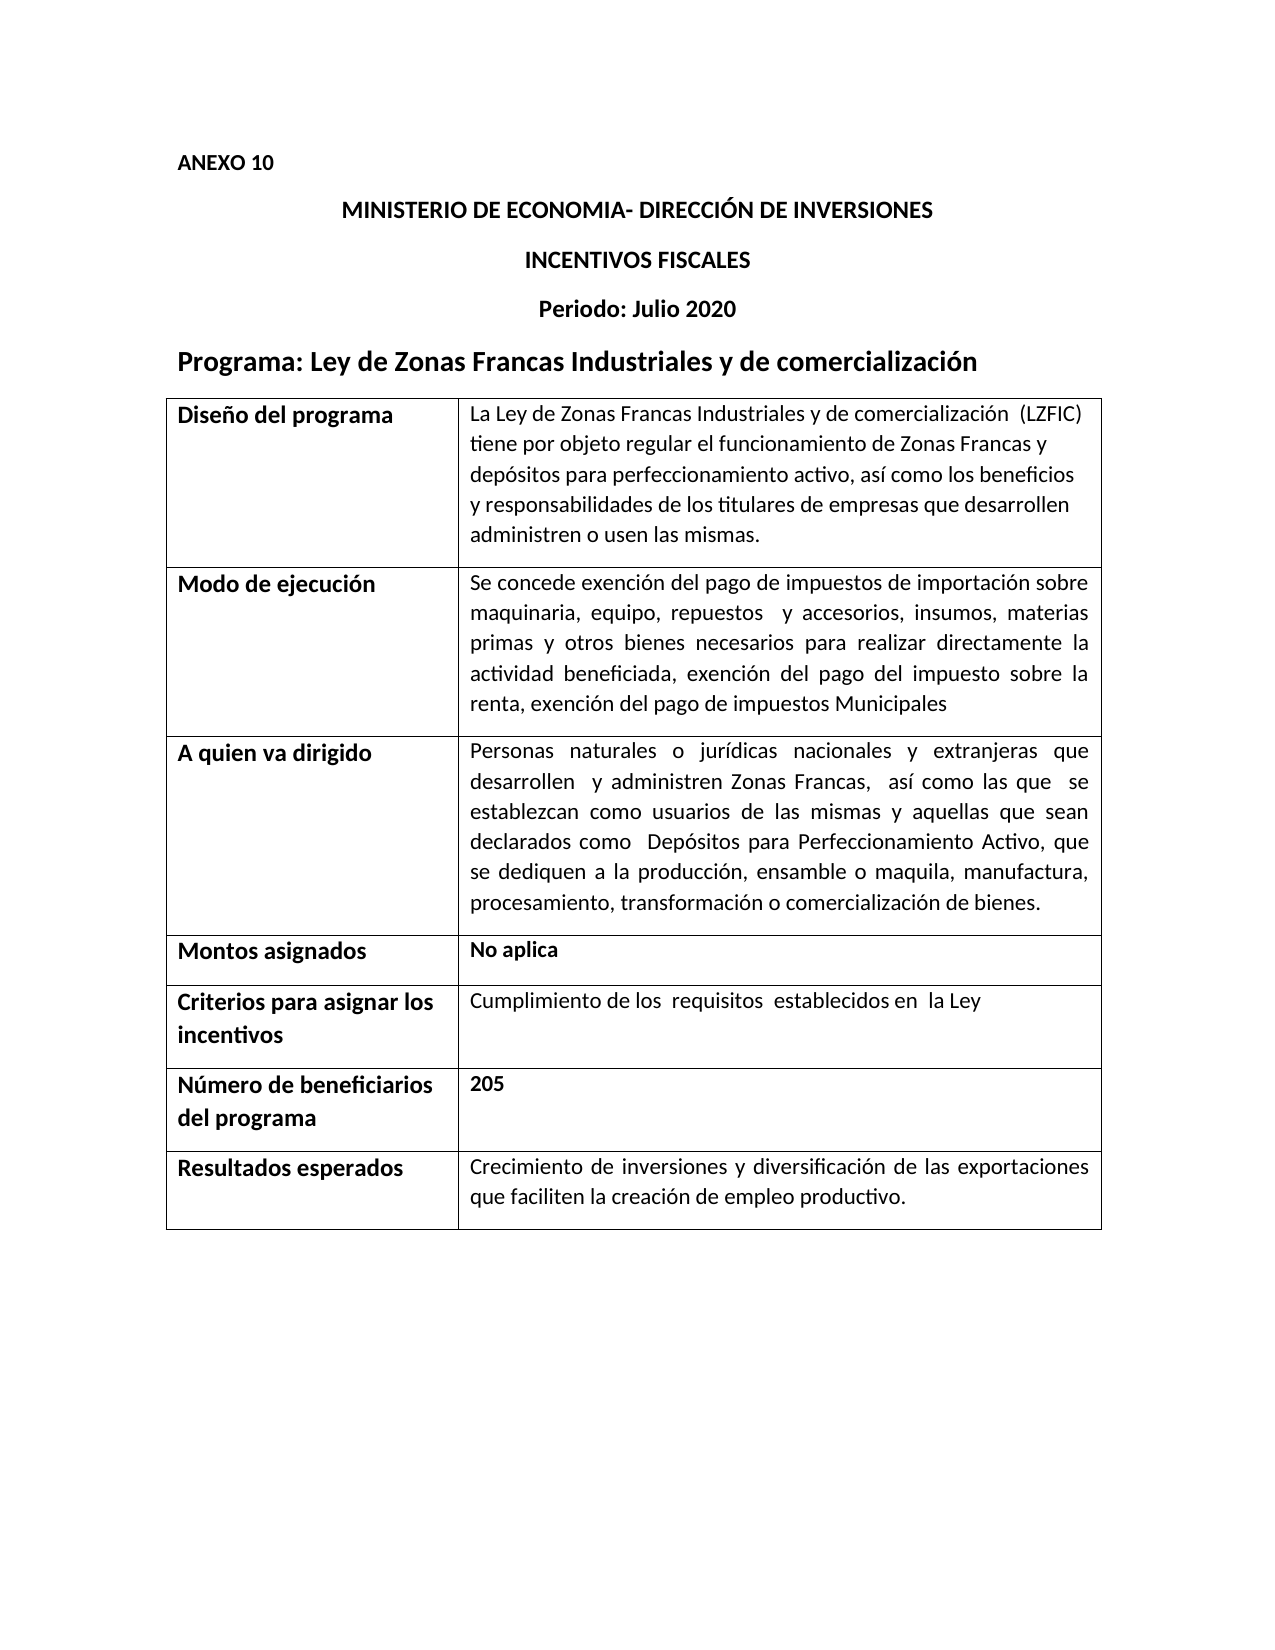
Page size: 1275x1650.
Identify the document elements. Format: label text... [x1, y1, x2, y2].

table_cell Resultados esperados [167, 1152, 458, 1229]
table_cell Cumplimiento de los requisitos establecidos en la Ley [459, 986, 1101, 1068]
text Periodo: Julio 2020 [177, 294, 1098, 324]
table_header Diseño del programa [167, 399, 458, 567]
table_header de Zonas Francas Industriales y de comercialización (LZFIC) tiene por objeto regular el funcionamiento de Zonas Francas y depósitos para perfeccionamiento activo, así como los beneficios y responsabilidades de los titulares de empresas que desarrollen administren o usen las mismas. [459, 399, 1101, 567]
table_cell Personas naturales o jurídicas nacionales y extranjeras que desarrollen y administren Zonas Francas, así como las que se establezcan como usuarios de las mismas y aquellas que sean declarados como Depósitos para Perfeccionamiento Activo, que se dediquen a la producción, ensamble o maquila, manufactura, procesamiento, transformación o comercialización de bienes. [459, 737, 1101, 934]
table_cell Crecimiento de inversiones y diversificación de las exportaciones que faciliten la creación de empleo productivo. [459, 1152, 1101, 1229]
text ANEXO 10 [177, 148, 1098, 176]
table_cell A quien va dirigido [167, 737, 458, 934]
table_cell Montos asignados [167, 936, 458, 985]
table_cell No aplica [459, 936, 1101, 985]
table_cell Número de beneficiarios del programa [167, 1069, 458, 1151]
table_cell Se concede exención del pago de impuestos de importación sobre maquinaria, equipo, repuestos y accesorios, insumos, materias primas y otros bienes necesarios para realizar directamente la actividad beneficiada, exención del pago del impuesto sobre la renta, exención del pago de impuestos Municipales [459, 568, 1101, 736]
table_cell 205 [459, 1069, 1101, 1151]
table_cell Criterios para asignar los incentivos [167, 986, 458, 1068]
text MINISTERIO DE ECONOMIA- DIRECCIÓN DE INVERSIONES [177, 194, 1098, 225]
text INCENTIVOS FISCALES [177, 244, 1098, 274]
text Programa: Ley de Zonas Francas Industriales y de comercialización [177, 343, 1098, 379]
table_cell Modo de ejecución [167, 568, 458, 736]
